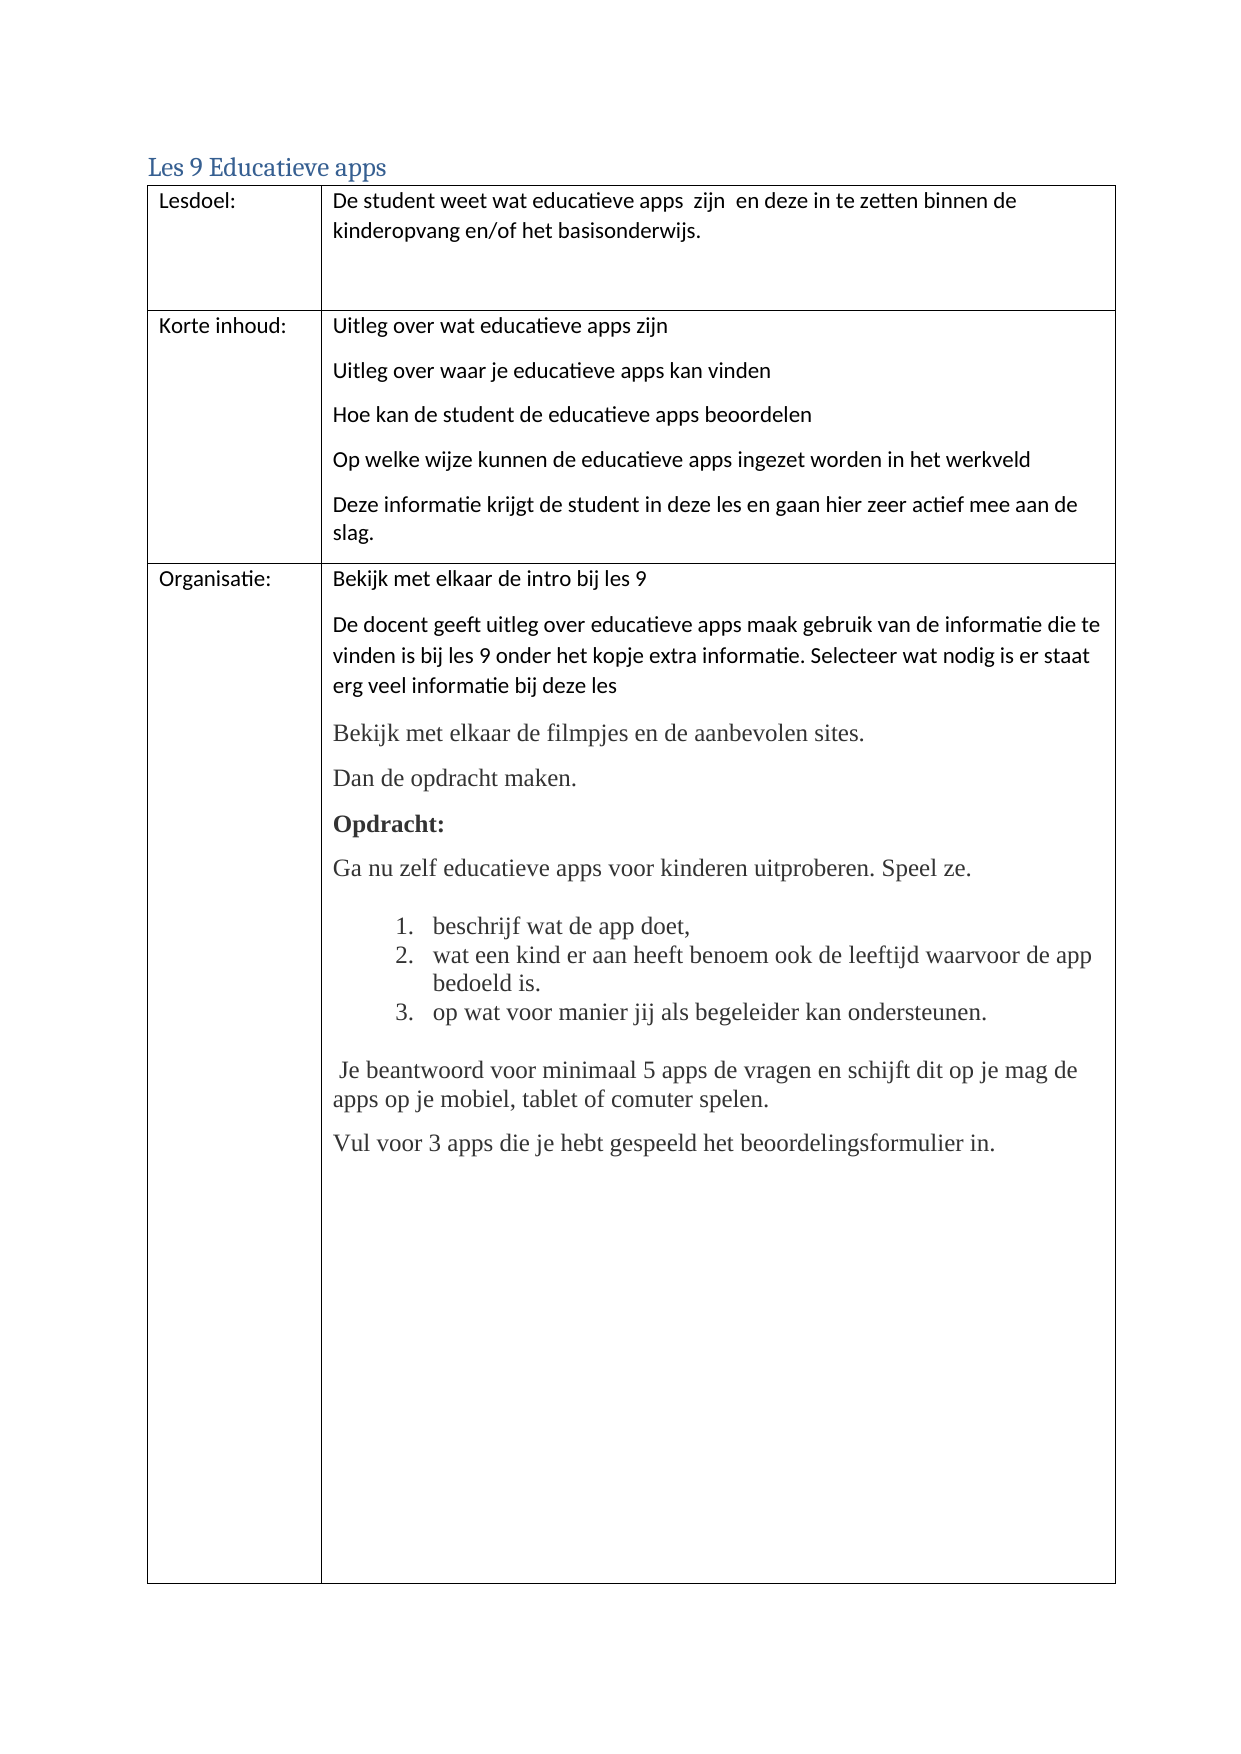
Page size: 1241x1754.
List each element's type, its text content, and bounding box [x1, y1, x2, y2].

table_cell Korte inhoud: [148, 311, 321, 563]
table_header Lesdoel: [148, 186, 321, 310]
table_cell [322, 564, 1115, 1582]
table_cell Organisatie: [148, 564, 321, 1582]
subtitle Les 9 Educatieve apps [148, 152, 1093, 183]
table_header De student weet wat educatieve apps zijn en deze in te zetten binnen de kinderopvang en/of het basisonderwijs. [322, 186, 1115, 310]
table_cell Uitleg over wat educatieve apps zijn Uitleg over waar je educatieve apps kan vinden Hoe kan de student de educatieve apps beoordelen Op welke wijze kunnen de educatieve apps ingezet worden in het werkveld Deze informatie krijgt de student in deze les en gaan hier zeer actief mee aan de slag. [322, 311, 1115, 563]
